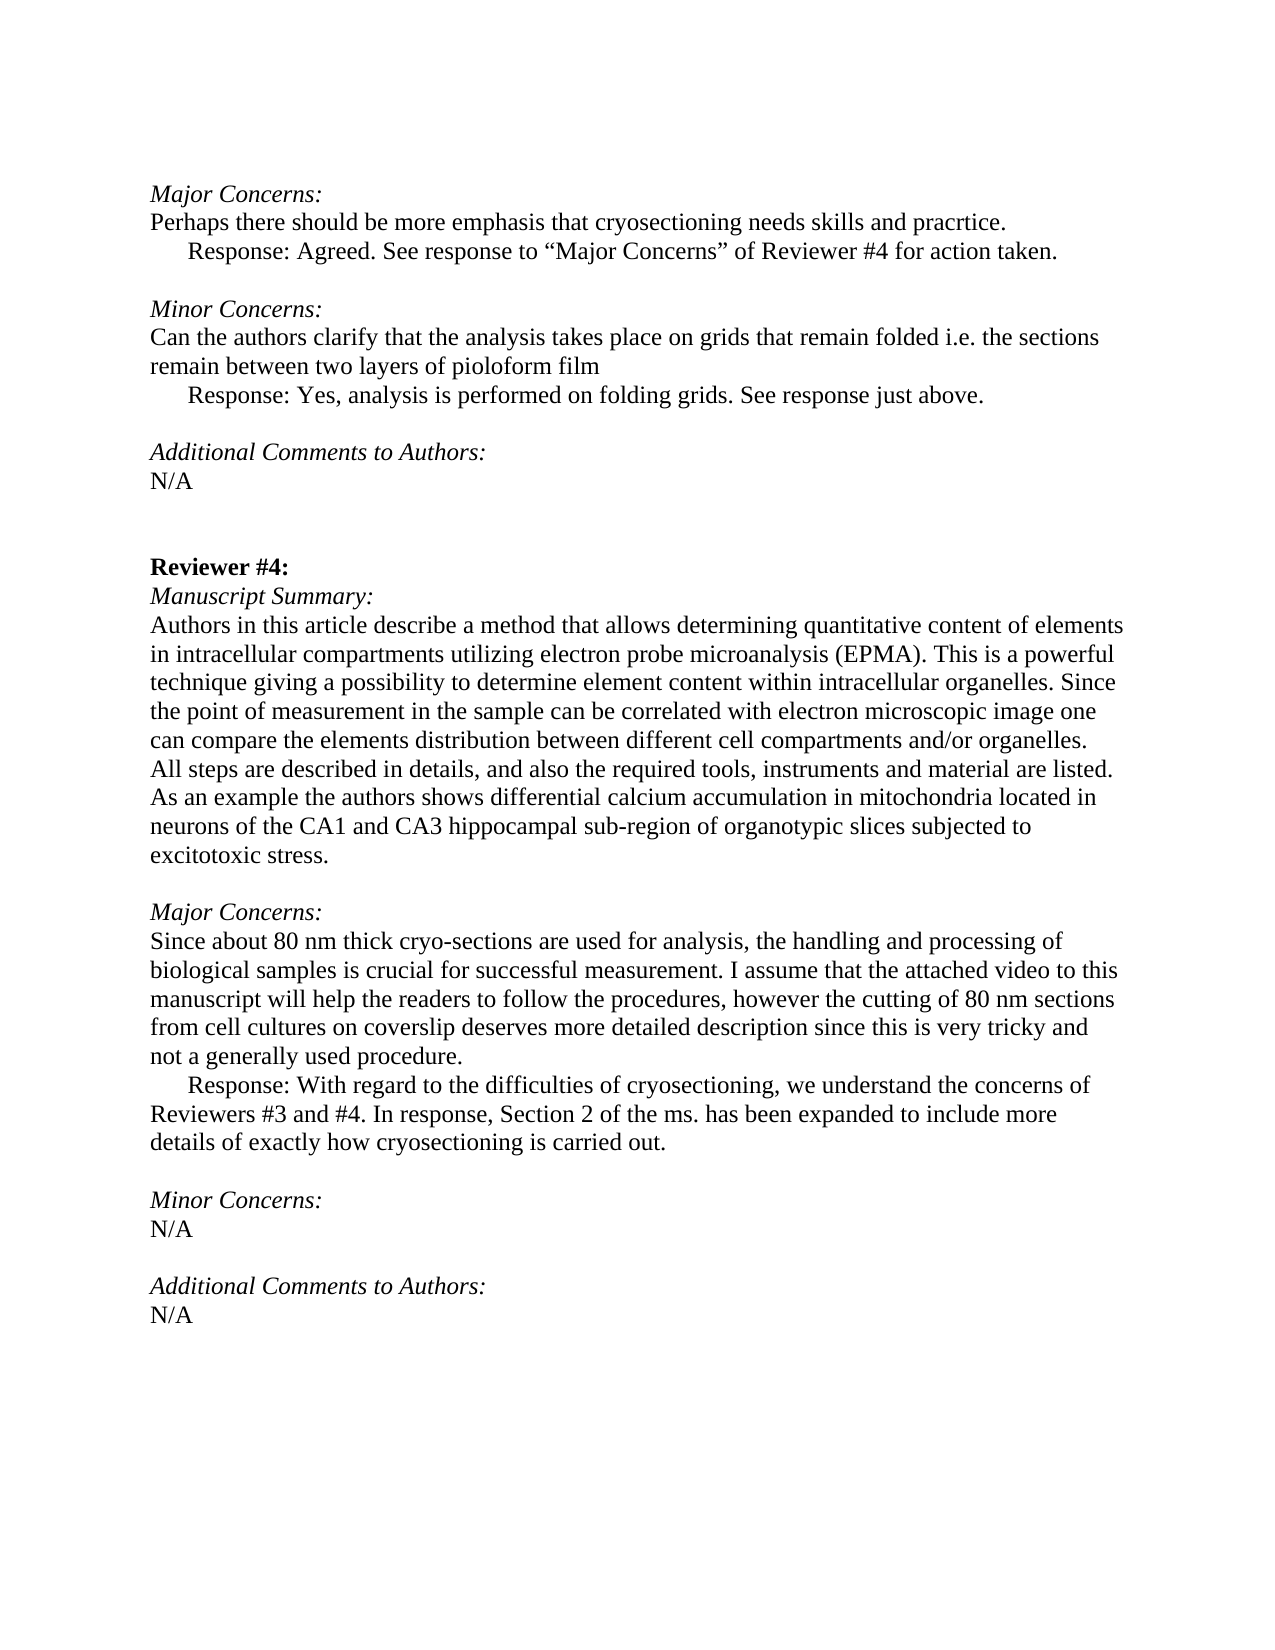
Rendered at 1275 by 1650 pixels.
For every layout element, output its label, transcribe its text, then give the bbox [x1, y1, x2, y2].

text Response: With regard to the difficulties of cryosectioning, we understand the concerns of Reviewers #3 and #4. In response, Section 2 of the ms. has been expanded to include more details of exactly how cryosectioning is carried out. [150, 1070, 1125, 1156]
text Additional Comments to Authors: [150, 1271, 1125, 1300]
text Major Concerns: [150, 897, 1125, 926]
text Perhaps there should be more emphasis that cryosectioning needs skills and pracrtice. [150, 207, 1125, 236]
text Can the authors clarify that the analysis takes place on grids that remain folded i.e. the sections remain between two layers of pioloform film [150, 322, 1125, 380]
text Response: Yes, analysis is performed on folding grids. See response just above. [150, 380, 1125, 409]
text Additional Comments to Authors: [150, 437, 1125, 466]
text Since about 80 nm thick cryo-sections are used for analysis, the handling and processing of biological samples is crucial for successful measurement. I assume that the attached video to this manuscript will help the readers to follow the procedures, however the cutting of 80 nm sections from cell cultures on coverslip deserves more detailed description since this is very tricky and not a generally used procedure. [150, 926, 1125, 1070]
text Manuscript Summary: [150, 581, 1125, 610]
text Minor Concerns: [150, 294, 1125, 322]
text Minor Concerns: [150, 1185, 1125, 1214]
text N/A [150, 1300, 1125, 1329]
text Authors in this article describe a method that allows determining quantitative content of elements in intracellular compartments utilizing electron probe microanalysis (EPMA). This is a powerful technique giving a possibility to determine element content within intracellular organelles. Since the point of measurement in the sample can be correlated with electron microscopic image one can compare the elements distribution between different cell compartments and/or organelles. All steps are described in details, and also the required tools, instruments and material are listed. As an example the authors shows differential calcium accumulation in mitochondria located in neurons of the CA1 and CA3 hippocampal sub-region of organotypic slices subjected to excitotoxic stress. [150, 610, 1125, 869]
text Major Concerns: [150, 179, 1125, 207]
text N/A [150, 1214, 1125, 1242]
text N/A [150, 466, 1125, 495]
text Response: Agreed. See response to “Major Concerns” of Reviewer #4 for action taken. [150, 236, 1125, 265]
text Reviewer #4: [150, 552, 1125, 581]
